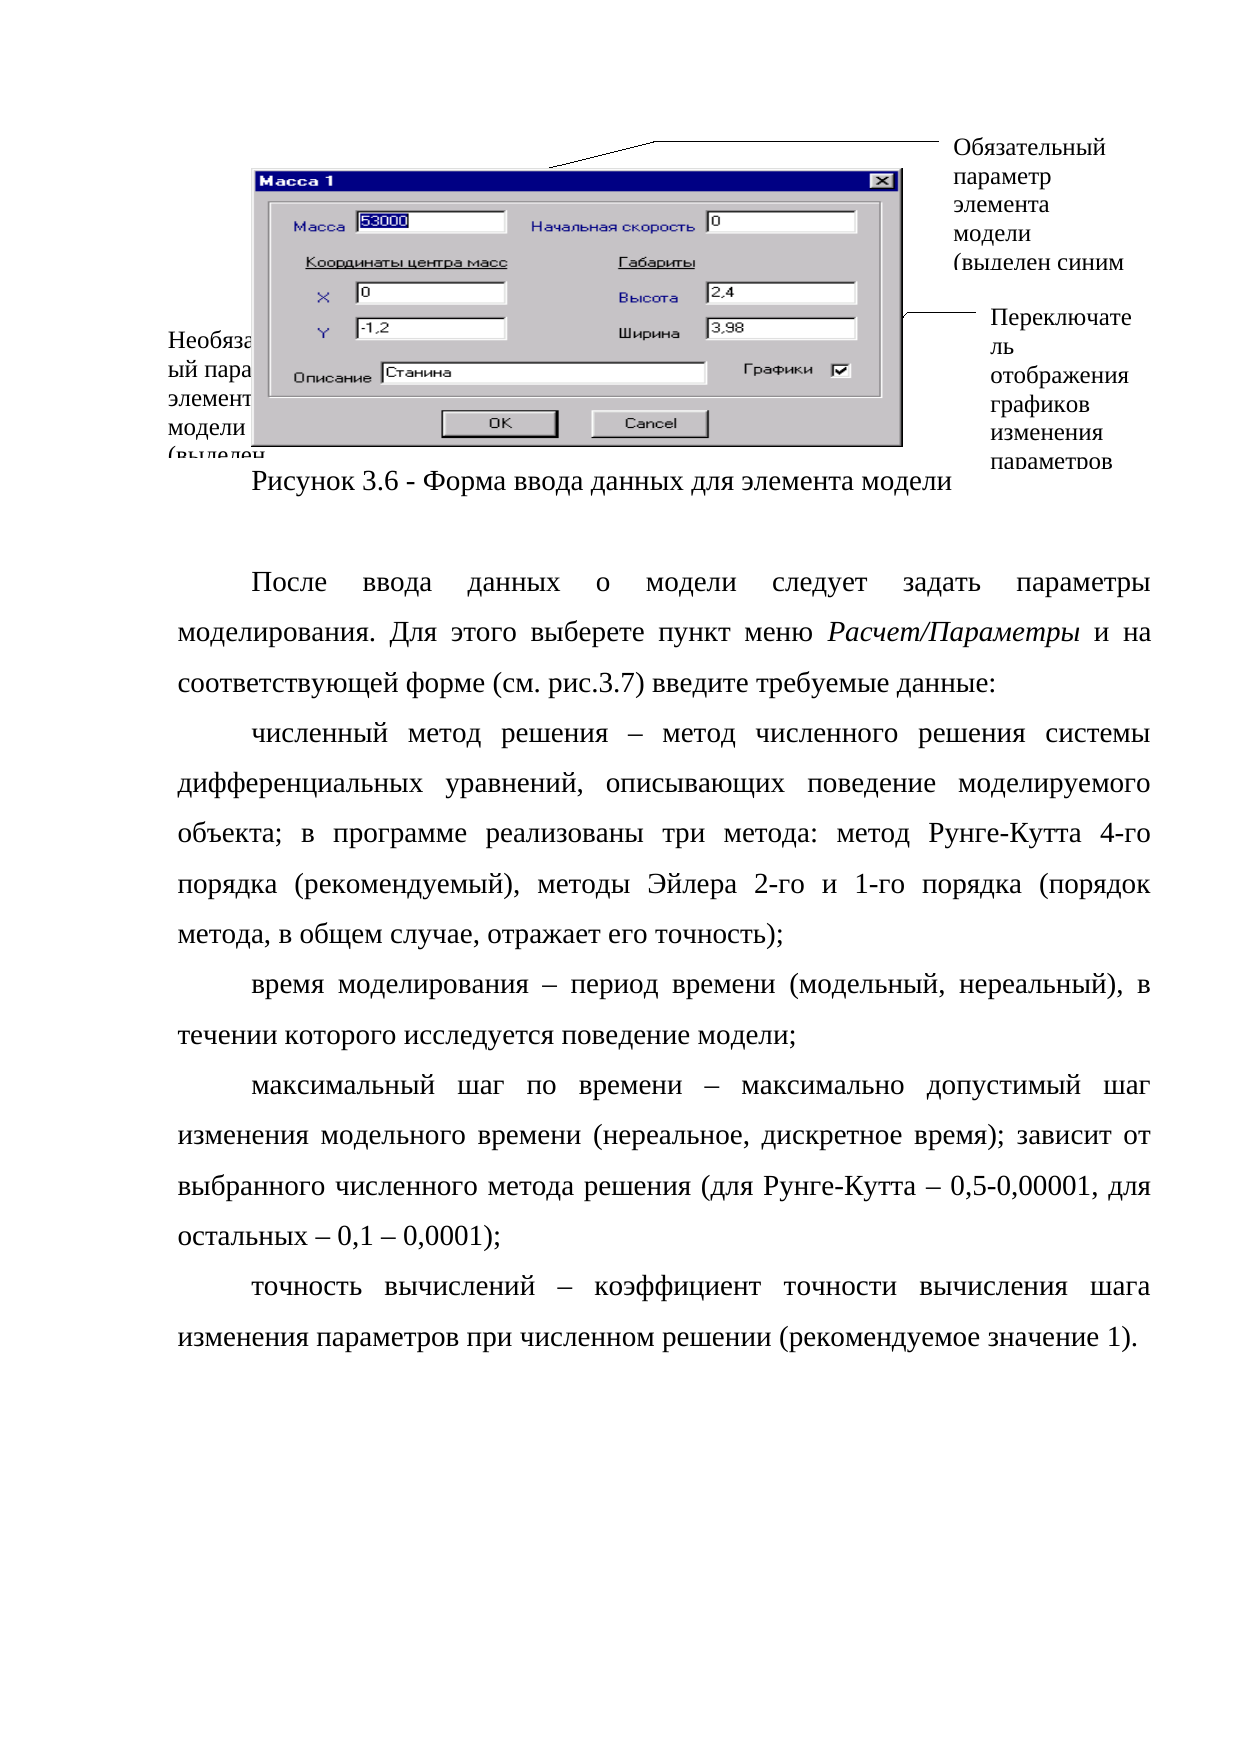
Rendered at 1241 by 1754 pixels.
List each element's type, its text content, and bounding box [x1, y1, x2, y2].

text точность вычислений – коэффициент точности вычисления шага изменения параметров при численном решении (рекомендуемое значение 1). [177, 1268, 1152, 1352]
picture [251, 168, 903, 447]
text время моделирования – период времени (модельный, нереальный), в течении которого исследуется поведение модели; [177, 967, 1152, 1050]
text максимальный шаг по времени – максимально допустимый шаг изменения модельного времени (нереальное, дискретное время); зависит от выбранного численного метода решения (для Рунге-Кутта – 0,5-0,00001, для остальных – 0,1 – 0,0001); [177, 1067, 1152, 1252]
text Рисунок 3.6 - Форма ввода данных для элемента модели [177, 463, 1152, 497]
text численный метод решения – метод численного решения системы дифференциальных уравнений, описывающих поведение моделируемого объекта; в программе реализованы три метода: метод Рунге-Кутта 4-го порядка (рекомендуемый), методы Эйлера 2-го и 1-го порядка (порядок метода, в общем случае, отражает его точность); [177, 715, 1152, 950]
text После ввода данных о модели следует задать параметры моделирования. Для этого выберете пункт меню Расчет/Параметры и на соответствующей форме (см. рис.3.7) введите требуемые данные: [177, 564, 1152, 698]
